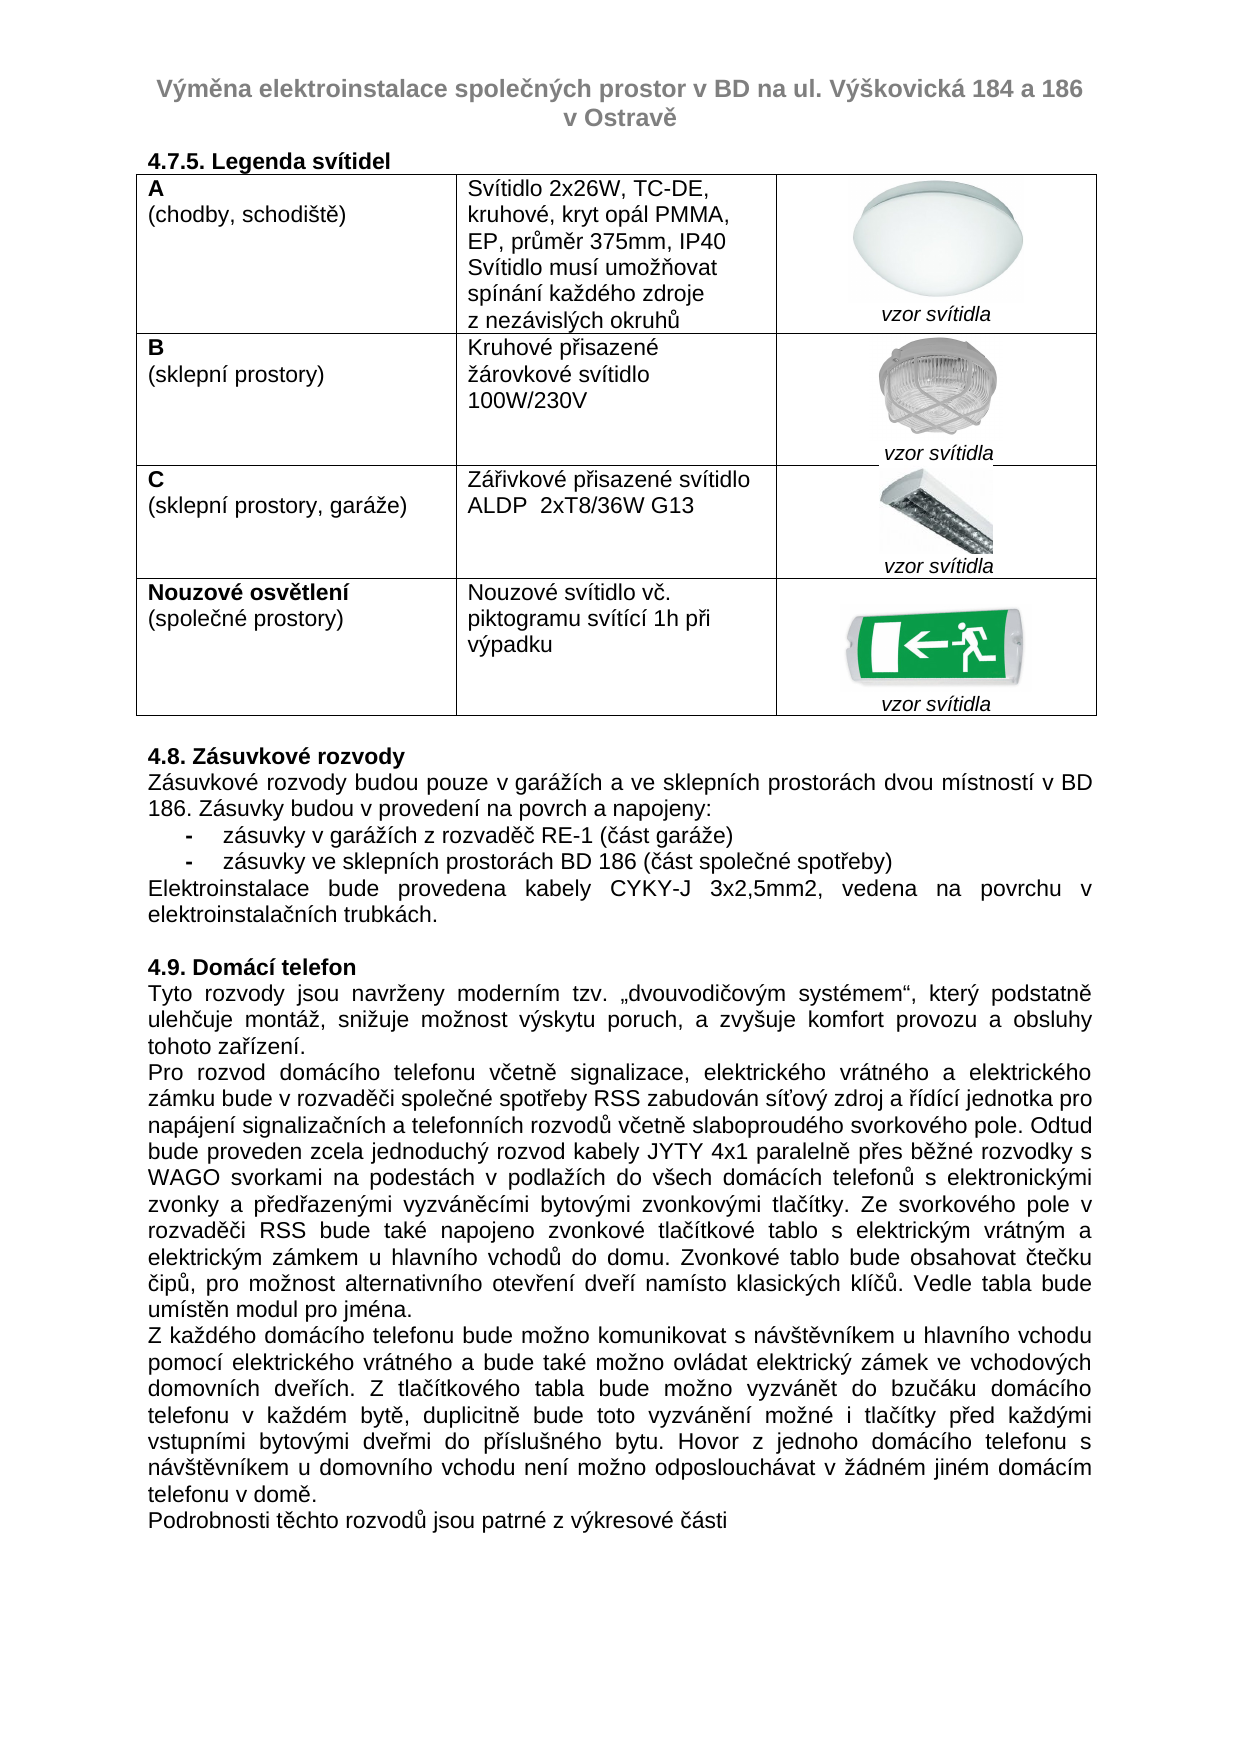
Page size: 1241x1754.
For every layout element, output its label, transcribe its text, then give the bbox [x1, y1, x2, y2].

table_cell B (sklepní prostory) [137, 334, 456, 465]
picture [879, 465, 993, 554]
table_header vzor svítidla [777, 175, 1096, 333]
picture [868, 334, 1004, 441]
table_cell vzor svítidla [777, 466, 1096, 577]
text Elektroinstalace bude provedena kabely CYKY-J 3x2,5mm2, vedena na povrchu v elektroinstalačních trubkách. [148, 874, 1093, 927]
picture [840, 604, 1032, 692]
text Zásuvkové rozvody budou pouze v garážích a ve sklepních prostorách dvou místností v BD 186. Zásuvky budou v provedení na povrch a napojeny: [148, 769, 1093, 822]
table_cell C (sklepní prostory, garáže) [137, 466, 456, 577]
text 4.8. Zásuvkové rozvody [148, 743, 1093, 769]
table_cell Zářivkové přisazené svítidlo ALDP 2xT8/36W G13 [457, 466, 776, 577]
text 4.9. Domácí telefon [148, 953, 1093, 980]
table_cell Nouzové svítidlo vč. piktogramu svítící 1h při výpadku [457, 579, 776, 715]
text Pro rozvod domácího telefonu včetně signalizace, elektrického vrátného a elektrického zámku bude v rozvaděči společné spotřeby RSS zabudován síťový zdroj a řídící jednotka pro napájení signalizačních a telefonních rozvodů včetně slaboproudého svorkového pole. Odtud bude proveden zcela jednoduchý rozvod kabely JYTY 4x1 paralelně přes běžné rozvodky s WAGO svorkami na podestách v podlažích do všech domácích telefonů s elektronickými zvonky a předřazenými vyzváněcími bytovými zvonkovými tlačítky. Ze svorkového pole v rozvaděči RSS bude také napojeno zvonkové tlačítkové tablo s elektrickým vrátným a elektrickým zámkem u hlavního vchodů do domu. Zvonkové tablo bude obsahovat čtečku čipů, pro možnost alternativního otevření dveří namísto klasických klíčů. Vedle tabla bude umístěn modul pro jména. [148, 1059, 1093, 1322]
list zásuvky ve sklepních prostorách BD 186 (část společné spotřeby) [185, 848, 1093, 874]
text Podrobnosti těchto rozvodů jsou patrné z výkresové části [148, 1507, 1093, 1533]
table_cell vzor svítidla [777, 579, 1096, 715]
list zásuvky v garážích z rozvaděč RE-1 (část garáže) [185, 822, 1093, 848]
table_cell Nouzové osvětlení (společné prostory) [137, 579, 456, 715]
picture [847, 175, 1025, 303]
table_cell vzor svítidla [777, 334, 1096, 465]
table_header A (chodby, schodiště) [137, 175, 456, 333]
text Tyto rozvody jsou navrženy moderním tzv. „dvouvodičovým systémem“, který podstatně ulehčuje montáž, snižuje možnost výskytu poruch, a zvyšuje komfort provozu a obsluhy tohoto zařízení. [148, 980, 1093, 1059]
text Z každého domácího telefonu bude možno komunikovat s návštěvníkem u hlavního vchodu pomocí elektrického vrátného a bude také možno ovládat elektrický zámek ve vchodových domovních dveřích. Z tlačítkového tabla bude možno vyzvánět do bzučáku domácího telefonu v každém bytě, duplicitně bude toto vyzvánění možné i tlačítky před každými vstupními bytovými dveřmi do příslušného bytu. Hovor z jednoho domácího telefonu s návštěvníkem u domovního vchodu není možno odposlouchávat v žádném jiném domácím telefonu v domě. [148, 1322, 1093, 1507]
text 4.7.5. Legenda svítidel [148, 148, 1093, 174]
table_header Svítidlo 2x26W, TC-DE, kruhové, kryt opál PMMA, EP, průměr 375mm, IP40 Svítidlo musí umožňovat spínání každého zdroje z nezávislých okruhů [457, 175, 776, 333]
table_cell Kruhové přisazené žárovkové svítidlo 100W/230V [457, 334, 776, 465]
